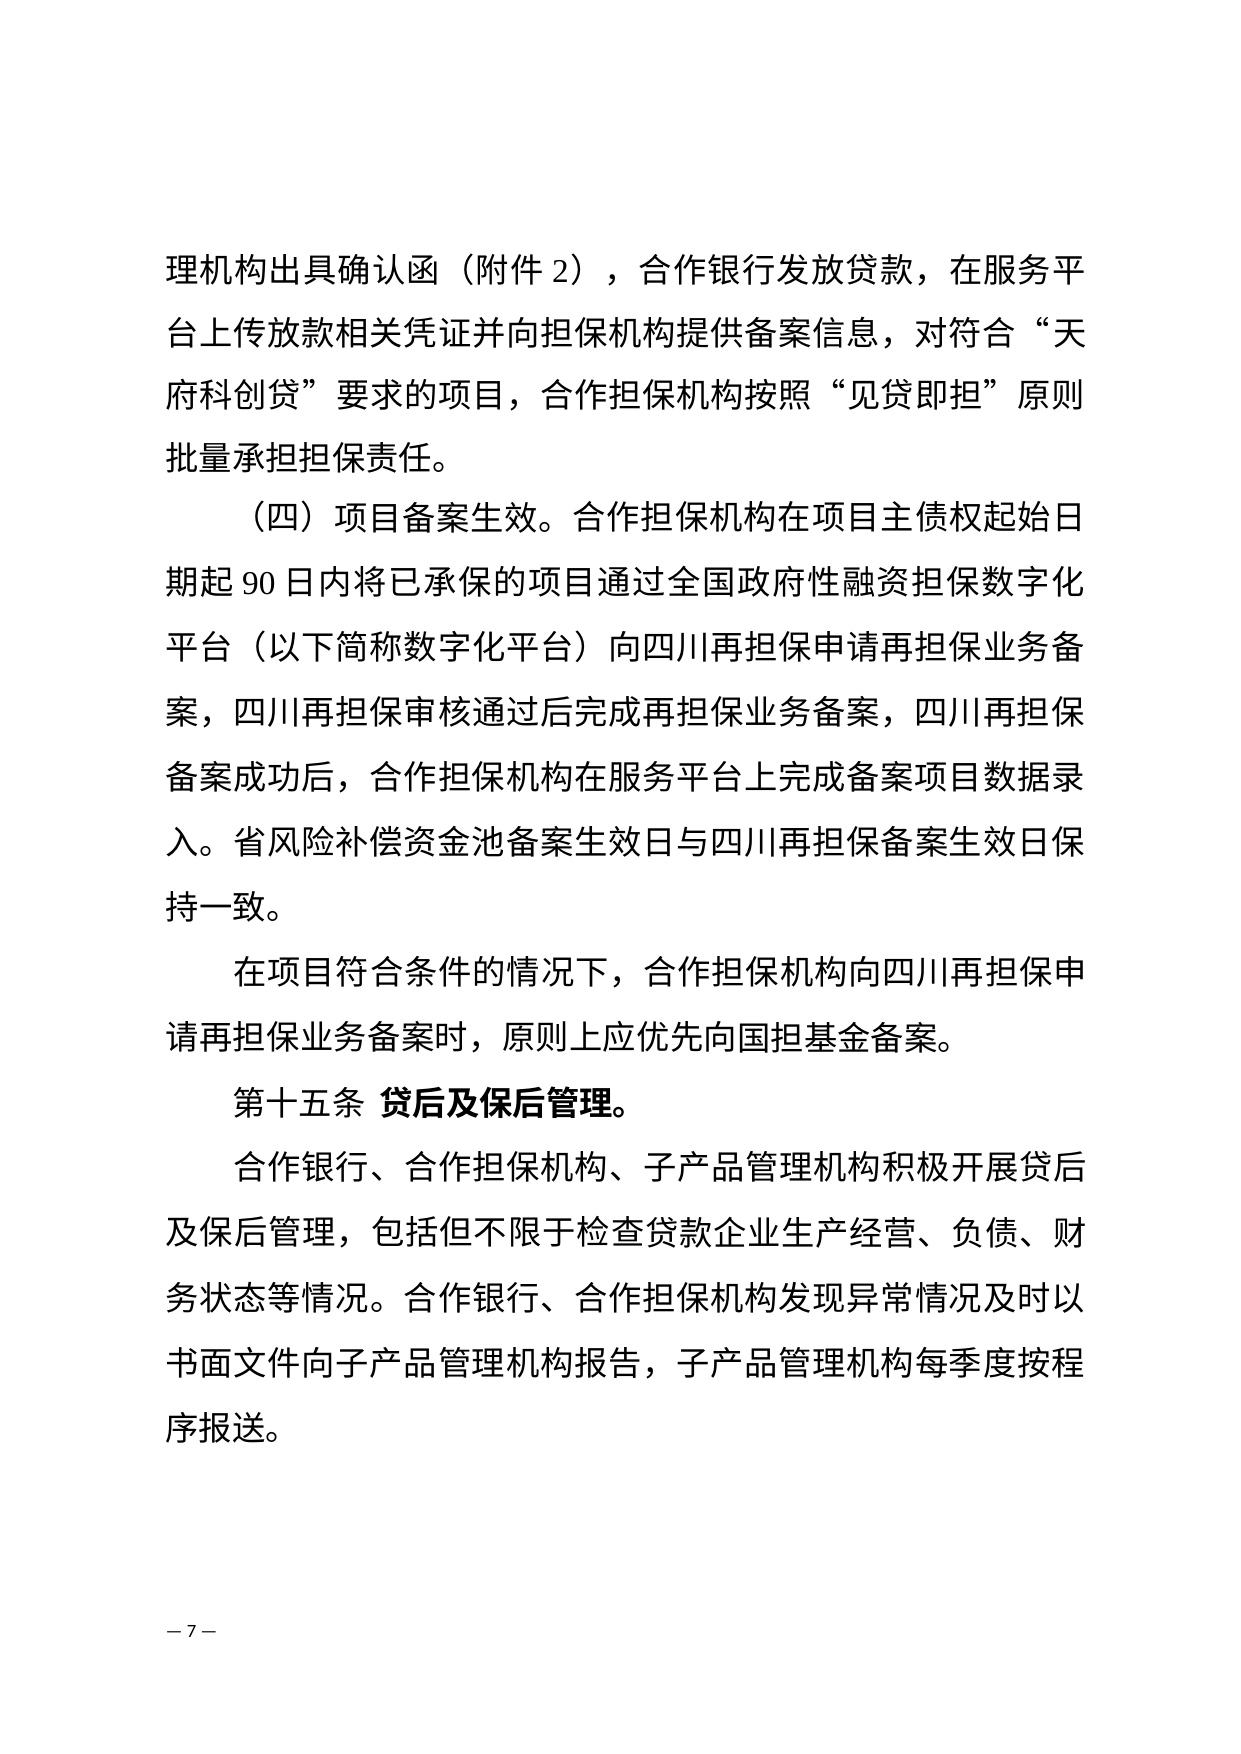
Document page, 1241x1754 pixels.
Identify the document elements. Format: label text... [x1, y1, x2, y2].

text 合作银行、合作担保机构、子产品管理机构积极开展贷后及保后管理，包括但不限于检查贷款企业生产经营、负债、财务状态等情况。合作银行、合作担保机构发现异常情况及时以书面文件向子产品管理机构报告，子产品管理机构每季度按程序报送。 [165, 1133, 1087, 1458]
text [165, 233, 1087, 483]
text 在项目符合条件的情况下，合作担保机构向四川再担保申请再担保业务备案时，原则上应优先向国担基金备案。 [165, 938, 1087, 1068]
text 第十五条 贷后及保后管理。 [165, 1068, 1087, 1133]
text （四）项目备案生效。合作担保机构在项目主债权起始日期起90日内将已承保的项目通过全国政府性融资担保数字化平台（以下简称数字化平台）向四川再担保申请再担保业务备案，四川再担保审核通过后完成再担保业务备案，四川再担保备案成功后，合作担保机构在服务平台上完成备案项目数据录入。省风险补偿资金池备案生效日与四川再担保备案生效日保持一致。 [165, 483, 1087, 938]
